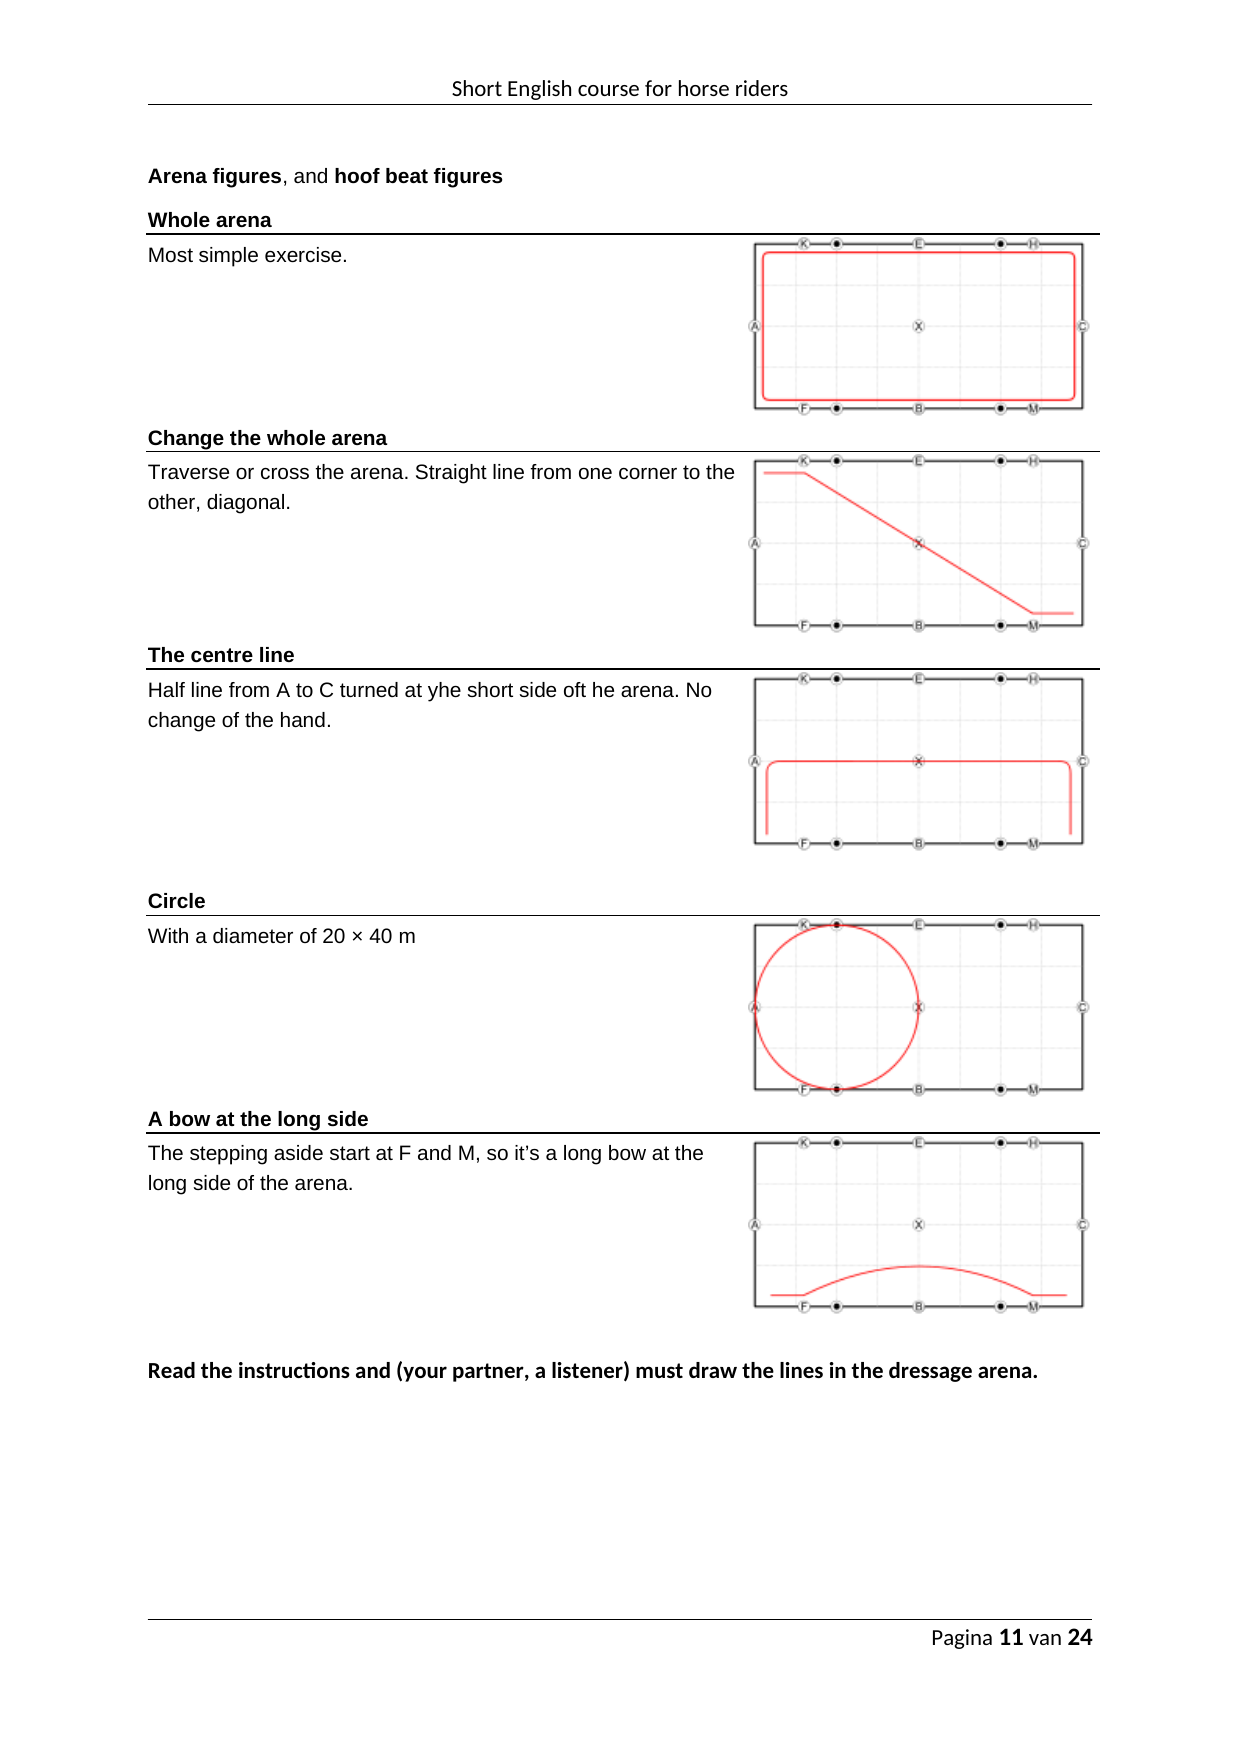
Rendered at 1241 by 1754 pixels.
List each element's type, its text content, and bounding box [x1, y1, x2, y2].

picture [747, 236, 1091, 417]
table_cell [746, 235, 1100, 418]
table_header Circle [146, 881, 1100, 914]
table_cell The centre line [146, 635, 1100, 668]
table_cell Half line from A to C turned at yhe short side oft he arena. No change of the hand. [146, 670, 746, 853]
picture [747, 1135, 1091, 1315]
table_header Whole arena [146, 200, 1100, 233]
table_cell [746, 452, 1100, 635]
text Read the instructions and (your partner, a listener) must draw the lines in the dressage arena. [148, 1356, 1092, 1384]
picture [747, 453, 1091, 634]
table_cell [746, 670, 1100, 853]
table_cell [746, 916, 1100, 1099]
table_cell With a diameter of 20 × 40 m [146, 916, 746, 1099]
table_cell Most simple exercise. [146, 235, 746, 418]
picture [747, 917, 1091, 1098]
table_cell Traverse or cross the arena. Straight line from one corner to the other, diagonal. [146, 452, 746, 635]
table_cell A bow at the long side [146, 1099, 1100, 1132]
table_cell The stepping aside start at F and M, so it’s a long bow at the long side of the arena. [146, 1134, 746, 1316]
table_cell Change the whole arena [146, 418, 1100, 451]
table_cell [746, 1134, 1100, 1316]
picture [747, 671, 1091, 852]
text Arena figures, and hoof beat figures [148, 158, 1092, 188]
